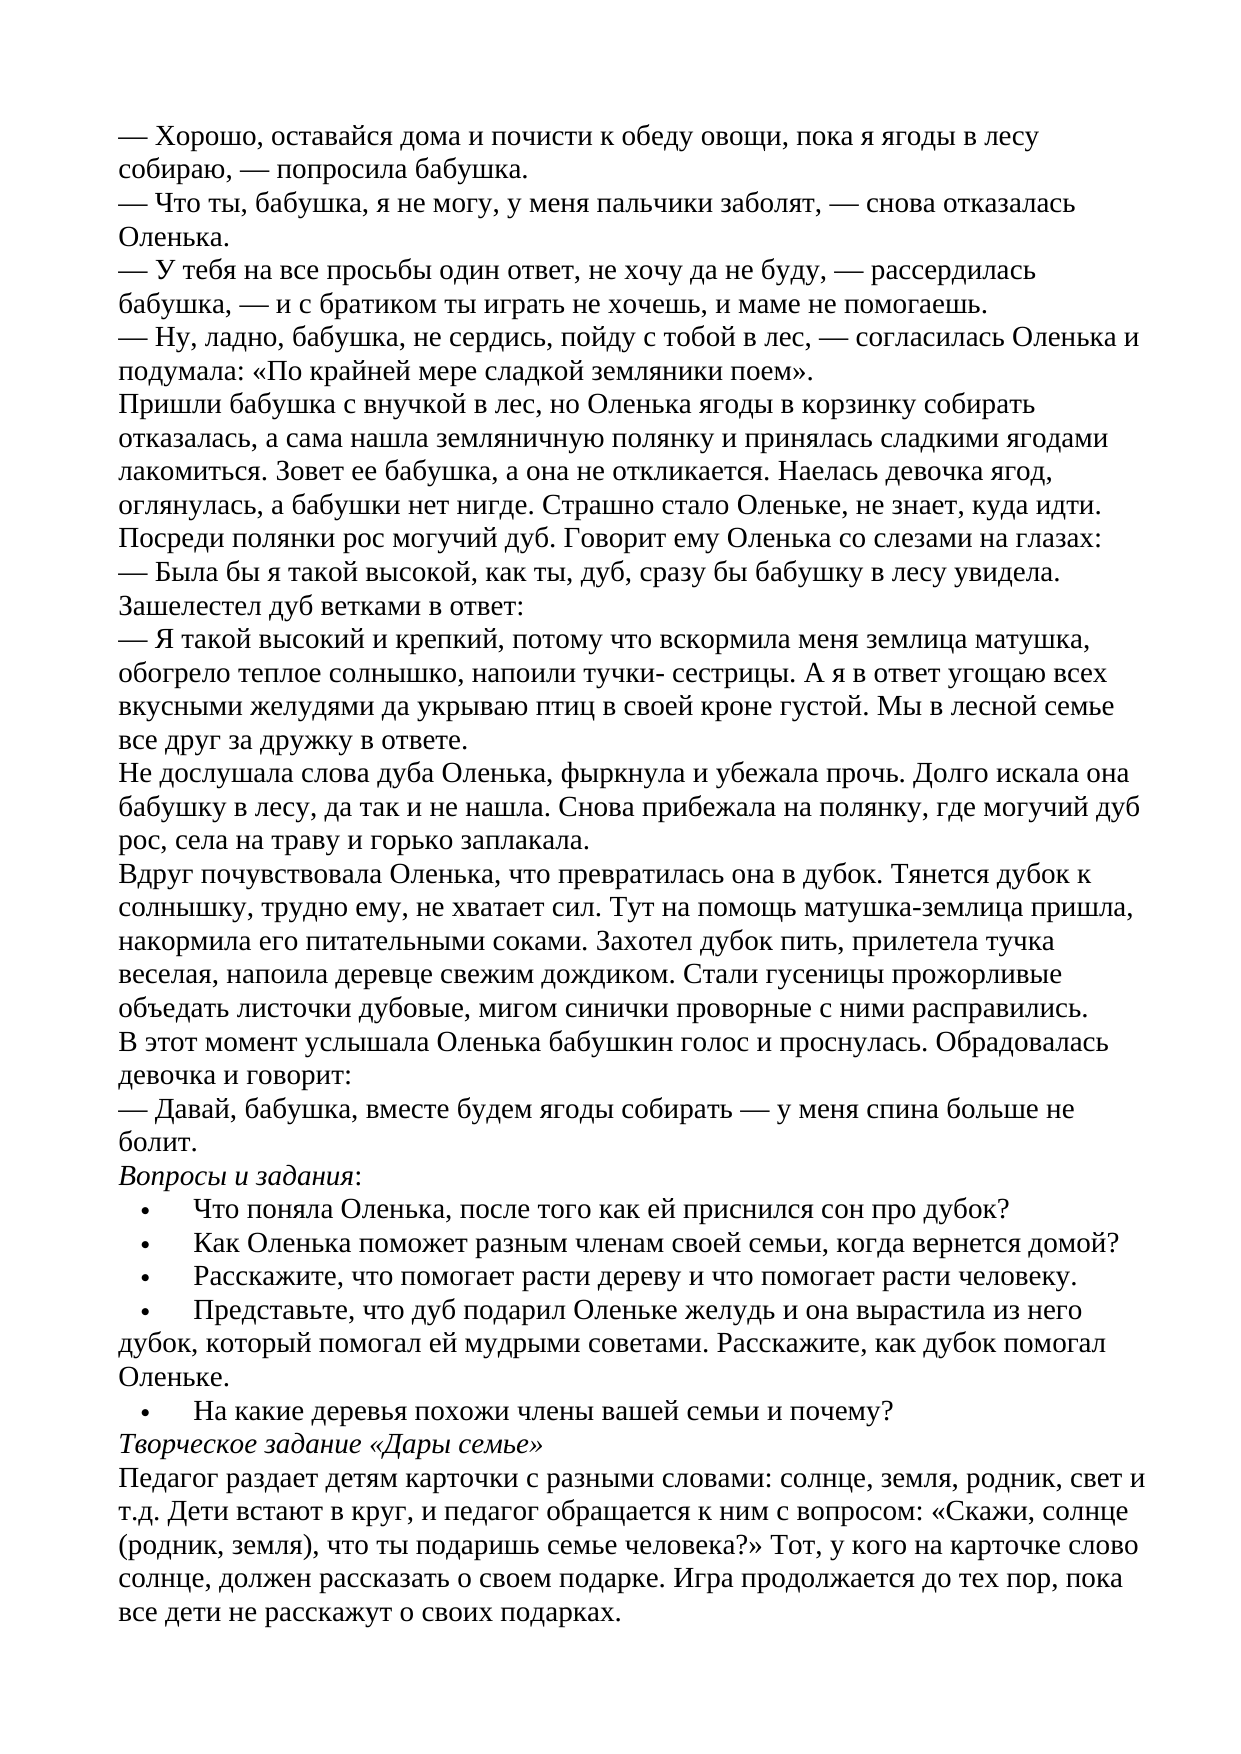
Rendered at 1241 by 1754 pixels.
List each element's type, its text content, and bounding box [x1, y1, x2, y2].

text — Давай, бабушка, вместе будем ягоды собирать — у меня спина больше не болит. [118, 1091, 1152, 1158]
list Представьте, что дуб подарил Оленьке желудь и она вырастила из него дубок, который помогал ей мудрыми советами. Расскажите, как дубок помогал Оленьке. [118, 1292, 1152, 1393]
list Как Оленька поможет разным членам своей семьи, когда вернется домой? [118, 1225, 1152, 1258]
text — Была бы я такой высокой, как ты, дуб, сразу бы бабушку в лесу увидела. [118, 554, 1152, 588]
text — Ну, ладно, бабушка, не сердись, пойду с тобой в лес, — согласилась Оленька и подумала: «По крайней мере сладкой земляники поем». [118, 319, 1152, 386]
text Не дослушала слова дуба Оленька, фыркнула и убежала прочь. Долго искала она бабушку в лесу, да так и не нашла. Снова прибежала на полянку, где могучий дуб рос, села на траву и горько заплакала. [118, 755, 1152, 856]
text — У тебя на все просьбы один ответ, не хочу да не буду, — рассердилась бабушка, — и с братиком ты играть не хочешь, и маме не помогаешь. [118, 252, 1152, 319]
text Вдруг почувствовала Оленька, что превратилась она в дубок. Тянется дубок к солнышку, трудно ему, не хватает сил. Тут на помощь матушка-землица пришла, накормила его питательными соками. Захотел дубок пить, прилетела тучка веселая, напоила деревце свежим дождиком. Стали гусеницы прожорливые объедать листочки дубовые, мигом синички проворные с ними расправились. [118, 856, 1152, 1024]
list Что поняла Оленька, после того как ей приснился сон про дубок? [118, 1191, 1152, 1225]
text Зашелестел дуб ветками в ответ: [118, 588, 1152, 621]
text Пришли бабушка с внучкой в лес, но Оленька ягоды в корзинку собирать отказалась, а сама нашла земляничную полянку и принялась сладкими ягодами лакомиться. Зовет ее бабушка, а она не откликается. Наелась девочка ягод, оглянулась, а бабушки нет нигде. Страшно стало Оленьке, не знает, куда идти. [118, 386, 1152, 521]
text — Хорошо, оставайся дома и почисти к обеду овощи, пока я ягоды в лесу собираю, — попросила бабушка. [118, 118, 1152, 185]
list Расскажите, что помогает расти дереву и что помогает расти человеку. [118, 1258, 1152, 1292]
text Творческое задание «Дары семье» [118, 1426, 1152, 1460]
text — Что ты, бабушка, я не могу, у меня пальчики заболят, — снова отказалась Оленька. [118, 185, 1152, 252]
text Вопросы и задания: [118, 1158, 1152, 1191]
text В этот момент услышала Оленька бабушкин голос и проснулась. Обрадовалась девочка и говорит: [118, 1024, 1152, 1091]
text Посреди полянки рос могучий дуб. Говорит ему Оленька со слезами на глазах: [118, 521, 1152, 554]
text Педагог раздает детям карточки с разными словами: солнце, земля, родник, свет и т.д. Дети встают в круг, и педагог обращается к ним с вопросом: «Скажи, солнце (родник, земля), что ты подаришь семье человека?» Тот, у кого на карточке слово солнце, должен рассказать о своем подарке. Игра продолжается до тех пор, пока все дети не расскажут о своих подарках. [118, 1460, 1152, 1627]
list На какие деревья похожи члены вашей семьи и почему? [118, 1393, 1152, 1426]
text — Я такой высокий и крепкий, потому что вскормила меня землица матушка, обогрело теплое солнышко, напоили тучки- сестрицы. А я в ответ угощаю всех вкусными желудями да укрываю птиц в своей кроне густой. Мы в лесной семье все друг за дружку в ответе. [118, 621, 1152, 755]
